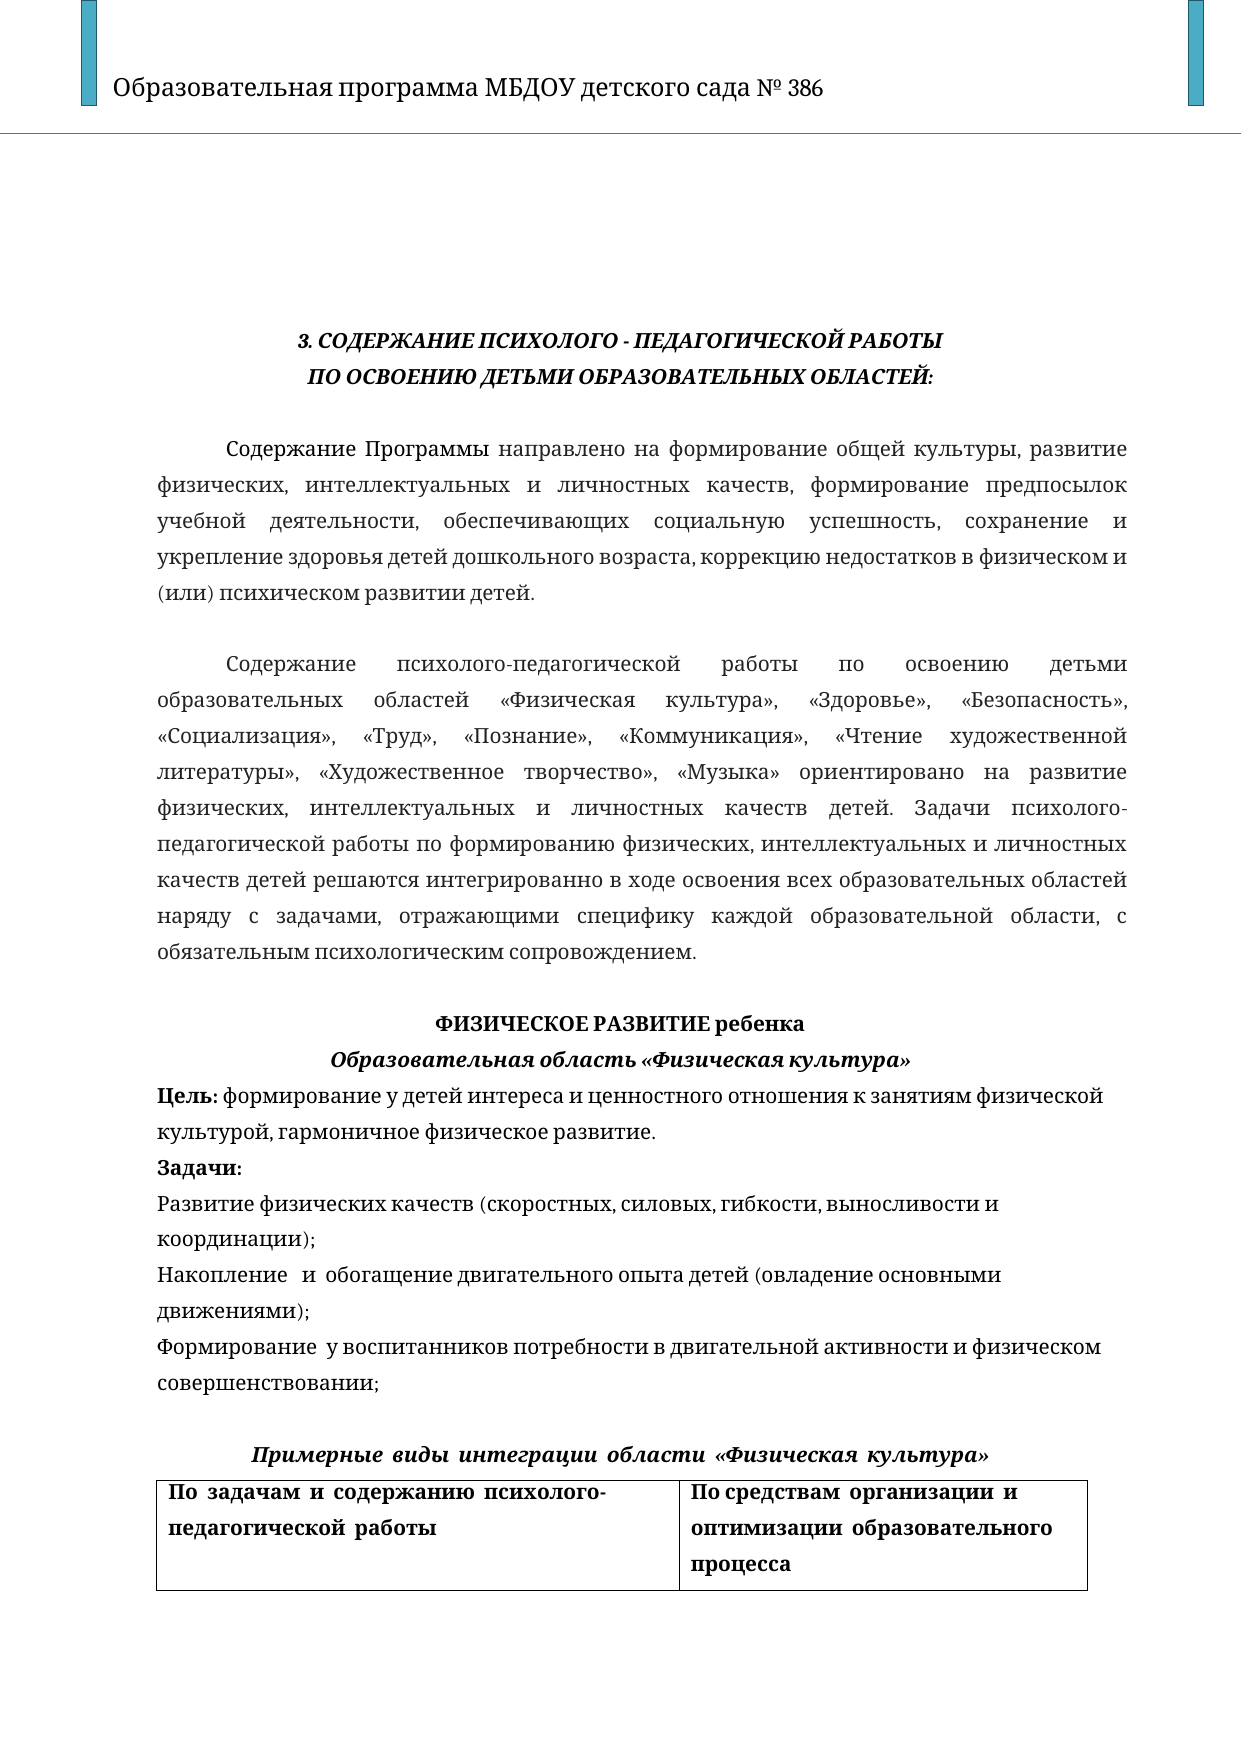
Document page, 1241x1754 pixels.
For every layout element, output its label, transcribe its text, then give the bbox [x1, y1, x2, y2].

text ФИЗИЧЕСКОЕ РАЗВИТИЕ ребенка [112, 1012, 1128, 1036]
text Содержание Программы направлено на формирование общей культуры, развитие физических, интеллектуальных и личностных качеств, формирование предпосылок учебной деятельности, обеспечивающих социальную успешность, сохранение и укрепление здоровья детей дошкольного возраста, коррекцию недостатков в физическом и (или) психическом развитии детей. [157, 437, 1128, 605]
text ПО ОСВОЕНИЮ ДЕТЬМИ ОБРАЗОВАТЕЛЬНЫХ ОБЛАСТЕЙ: [112, 366, 1128, 389]
text Развитие физических качеств (скоростных, силовых, гибкости, выносливости и координации); [157, 1192, 1128, 1252]
text Формирование у воспитанников потребности в двигательной активности и физическом совершенствовании; [157, 1336, 1128, 1396]
text Примерные виды интеграции области «Физическая культура» [112, 1444, 1128, 1468]
text Содержание психолого-педагогической работы по освоению детьми образовательных областей «Физическая культура», «Здоровье», «Безопасность», «Социализация», «Труд», «Познание», «Коммуникация», «Чтение художественной литературы», «Художественное творчество», «Музыка» ориентировано на развитие физических, интеллектуальных и личностных качеств детей. Задачи психолого-педагогической работы по формированию физических, интеллектуальных и личностных качеств детей решаются интегрированно в ходе освоения всех образовательных областей наряду с задачами, отражающими специфику каждой образовательной области, с обязательным психологическим сопровождением. [157, 653, 1128, 964]
table_header По задачам и содержанию психолого-педагогической работы [157, 1481, 679, 1590]
text 3. СОДЕРЖАНИЕ ПСИХОЛОГО - ПЕДАГОГИЧЕСКОЙ РАБОТЫ [112, 330, 1128, 354]
text Цель: формирование у детей интереса и ценностного отношения к занятиям физической культурой, гармоничное физическое развитие. [157, 1084, 1128, 1144]
text Образовательная область «Физическая культура» [112, 1048, 1128, 1072]
text Задачи: [157, 1156, 1128, 1180]
table_header По средствам организации и оптимизации образовательного процесса [680, 1481, 1087, 1590]
text Накопление и обогащение двигательного опыта детей (овладение основными движениями); [157, 1264, 1128, 1324]
